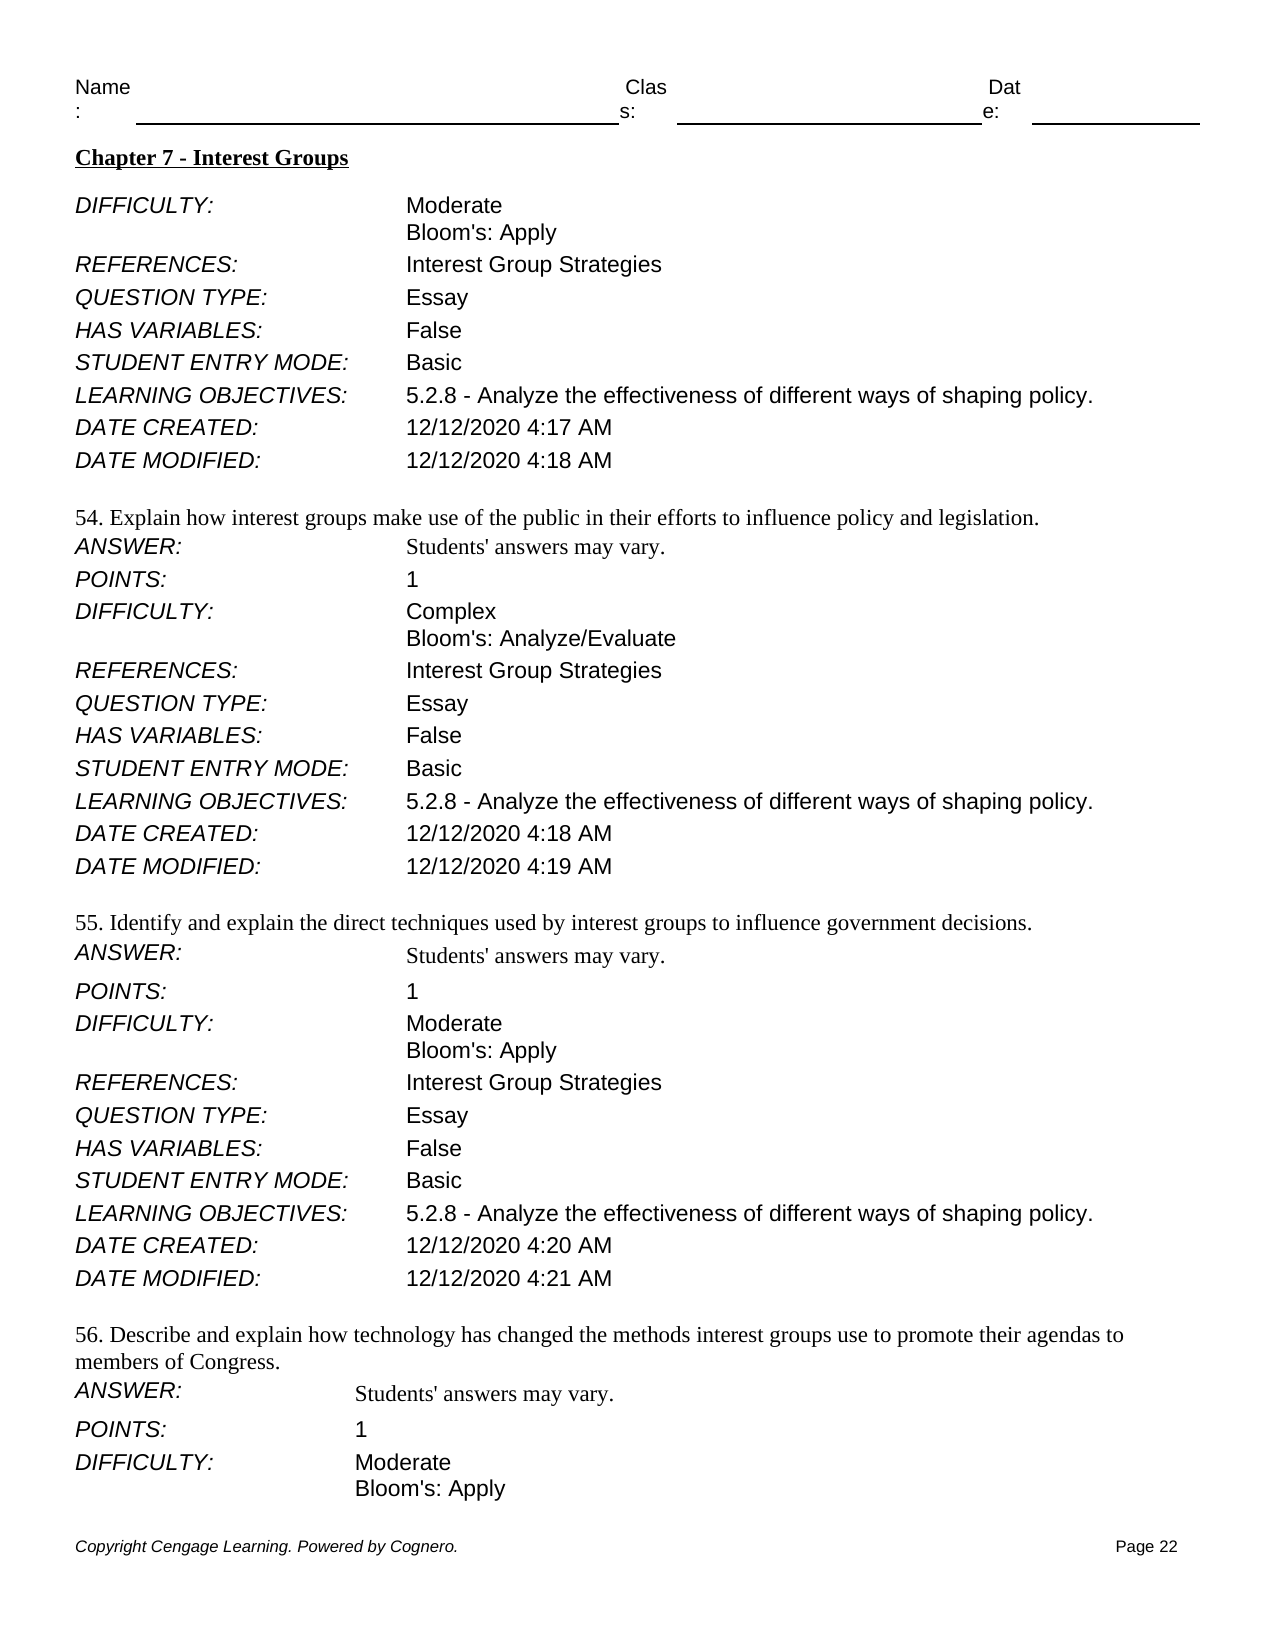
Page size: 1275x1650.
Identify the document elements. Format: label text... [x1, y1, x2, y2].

table_header 55. Identify and explain the direct techniques used by interest groups to influence government decisions. [75, 909, 1200, 1294]
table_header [75, 189, 1200, 477]
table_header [75, 1322, 1200, 1505]
table_header 54. Explain how interest groups make use of the public in their efforts to influence policy and legislation. [75, 504, 1200, 882]
